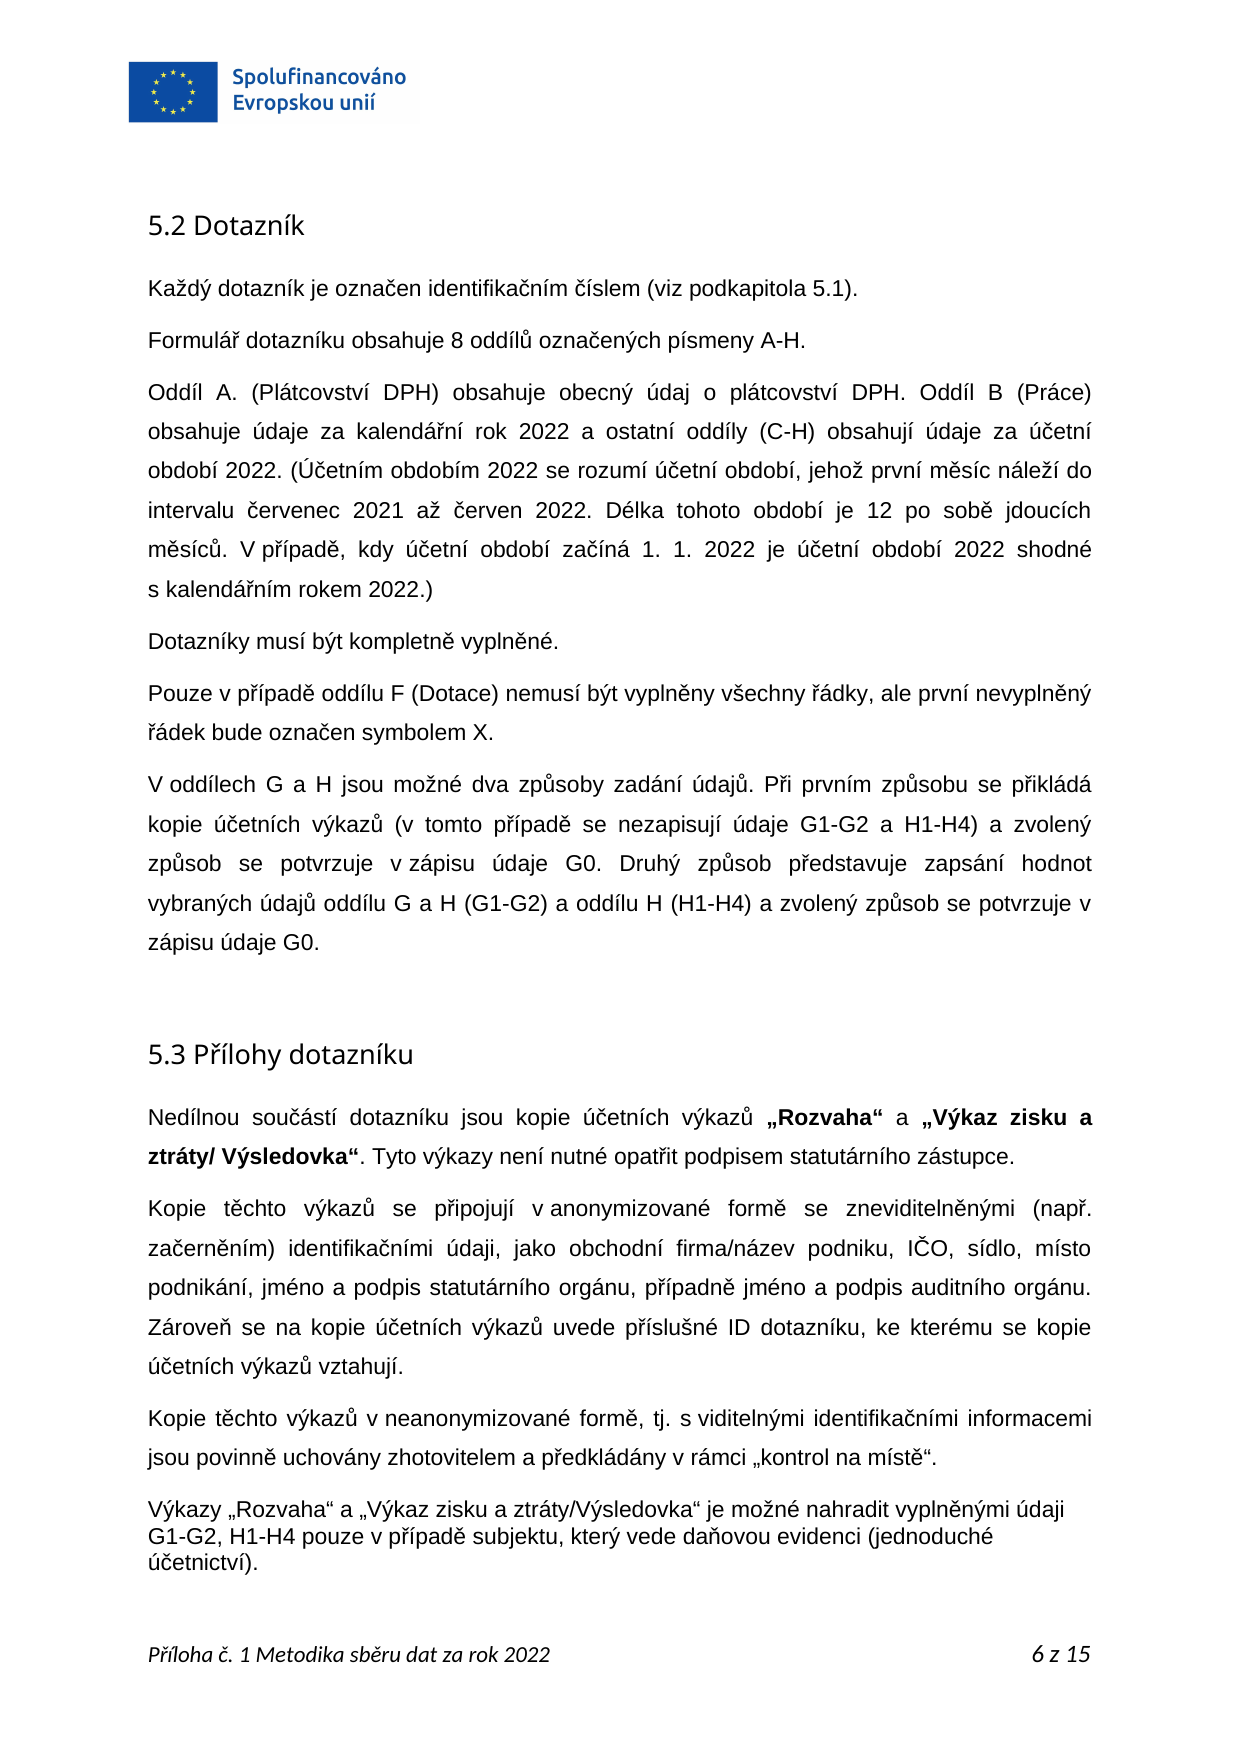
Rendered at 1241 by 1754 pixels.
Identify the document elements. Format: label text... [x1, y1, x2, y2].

text Kopie těchto výkazů se připojují v anonymizované formě se zneviditelněnými (např. začerněním) identifikačními údaji, jako obchodní firma/název podniku, IČO, sídlo, místo podnikání, jméno a podpis statutárního orgánu, případně jméno a podpis auditního orgánu. Zároveň se na kopie účetních výkazů uvede příslušné ID dotazníku, ke kterému se kopie účetních výkazů vztahují. [148, 1195, 1092, 1379]
text Formulář dotazníku obsahuje 8 oddílů označených písmeny A-H. [148, 327, 1092, 353]
text Každý dotazník je označen identifikačním číslem (viz podkapitola 5.1). [148, 274, 1092, 301]
text Výkazy „Rozvaha“ a „Výkaz zisku a ztráty/Výsledovka“ je možné nahradit vyplněnými údaji G1-G2, H1-H4 pouze v případě subjektu, který vede daňovou evidenci (jednoduché účetnictví). [148, 1496, 1092, 1575]
list Dotazníky musí být kompletně vyplněné. [148, 628, 1092, 654]
subtitle 5.3 Přílohy dotazníku [148, 1036, 1092, 1073]
list V oddílech G a H jsou možné dva způsoby zadání údajů. Při prvním způsobu se přikládá kopie účetních výkazů (v tomto případě se nezapisují údaje G1-G2 a H1-H4) a zvolený způsob se potvrzuje v zápisu údaje G0. Druhý způsob představuje zapsání hodnot vybraných údajů oddílu G a H (G1-G2) a oddílu H (H1-H4) a zvolený způsob se potvrzuje v zápisu údaje G0. [148, 771, 1092, 956]
text Oddíl A. (Plátcovství DPH) obsahuje obecný údaj o plátcovství DPH. Oddíl B (Práce) obsahuje údaje za kalendářní rok 2022 a ostatní oddíly (C-H) obsahují údaje za účetní období 2022. (Účetním obdobím 2022 se rozumí účetní období, jehož první měsíc náleží do intervalu červenec 2021 až červen 2022. Délka tohoto období je 12 po sobě jdoucích měsíců. V případě, kdy účetní období začíná 1. 1. 2022 je účetní období 2022 shodné s kalendářním rokem 2022.) [148, 378, 1092, 602]
list Pouze v případě oddílu F (Dotace) nemusí být vyplněny všechny řádky, ale první nevyplněný řádek bude označen symbolem X. [148, 680, 1092, 746]
text Kopie těchto výkazů v neanonymizované formě, tj. s viditelnými identifikačními informacemi jsou povinně uchovány zhotovitelem a předkládány v rámci „kontrol na místě“. [148, 1405, 1092, 1471]
text Nedílnou součástí dotazníku jsou kopie účetních výkazů „Rozvaha“ a „Výkaz zisku a ztráty/ Výsledovka“. Tyto výkazy není nutné opatřit podpisem statutárního zástupce. [148, 1103, 1092, 1169]
subtitle 5.2 Dotazník [148, 207, 1092, 244]
picture [127, 60, 420, 124]
